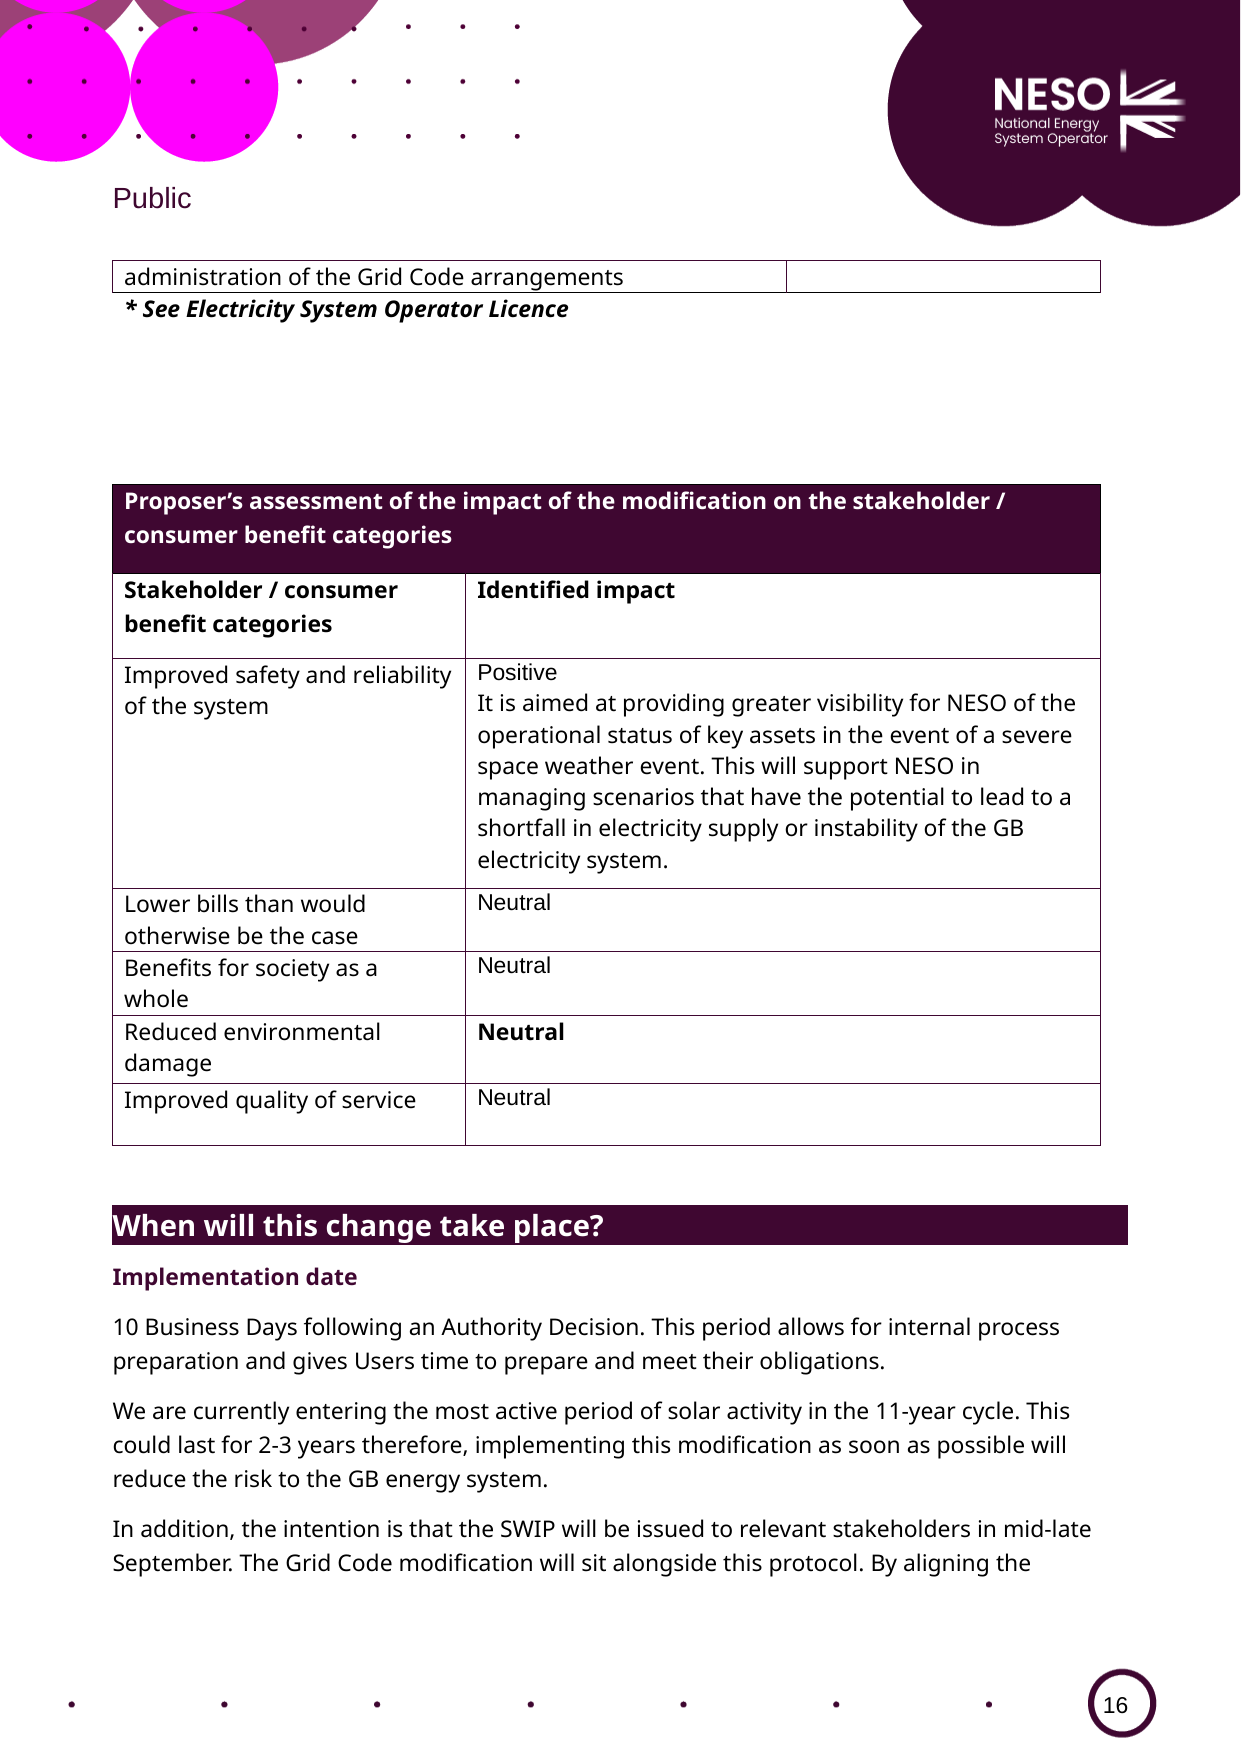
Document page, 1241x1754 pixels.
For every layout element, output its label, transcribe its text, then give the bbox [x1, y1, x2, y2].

table_cell Identified impact [466, 574, 1100, 658]
table_cell Reduced environmental damage [113, 1016, 465, 1083]
table_cell Lower bills than would otherwise be the case [113, 889, 465, 951]
table_cell ​​It is aimed at providing greater visibility for NESO of the operational status of key assets in the event of a severe space weather event. This will support NESO in managing scenarios that have the potential to lead to a shortfall in electricity supply or instability of the GB electricity system. [466, 659, 1100, 887]
table_cell Stakeholder / consumer benefit categories [113, 574, 465, 658]
table_cell ​​ [466, 1016, 1100, 1083]
text We are currently entering the most active period of solar activity in the 11-year cycle. This could last for 2-3 years therefore, implementing this modification as soon as possible will reduce the risk to the GB energy system. [112, 1395, 1128, 1494]
table_cell Improved quality of service [113, 1084, 465, 1145]
table_header Proposer’s assessment of the impact of the modification on the stakeholder / consumer benefit categories [113, 485, 1100, 573]
text When will this change take place? [112, 1205, 1128, 1245]
table_cell [466, 952, 1100, 1014]
table_cell [787, 261, 1100, 292]
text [112, 1513, 1128, 1578]
table_cell * See Electricity System Operator Licence [113, 293, 1100, 333]
picture [0, 0, 1241, 1754]
table_cell Improved safety and reliability of the system [113, 659, 465, 887]
table_cell [466, 1084, 1100, 1145]
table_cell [113, 261, 786, 292]
text 10 Business Days following an Authority Decision. This period allows for internal process preparation and gives Users time to prepare and meet their obligations. [112, 1311, 1128, 1376]
text Implementation date [112, 1261, 1128, 1292]
table_cell [466, 889, 1100, 951]
table_cell Benefits for society as a whole [113, 952, 465, 1014]
